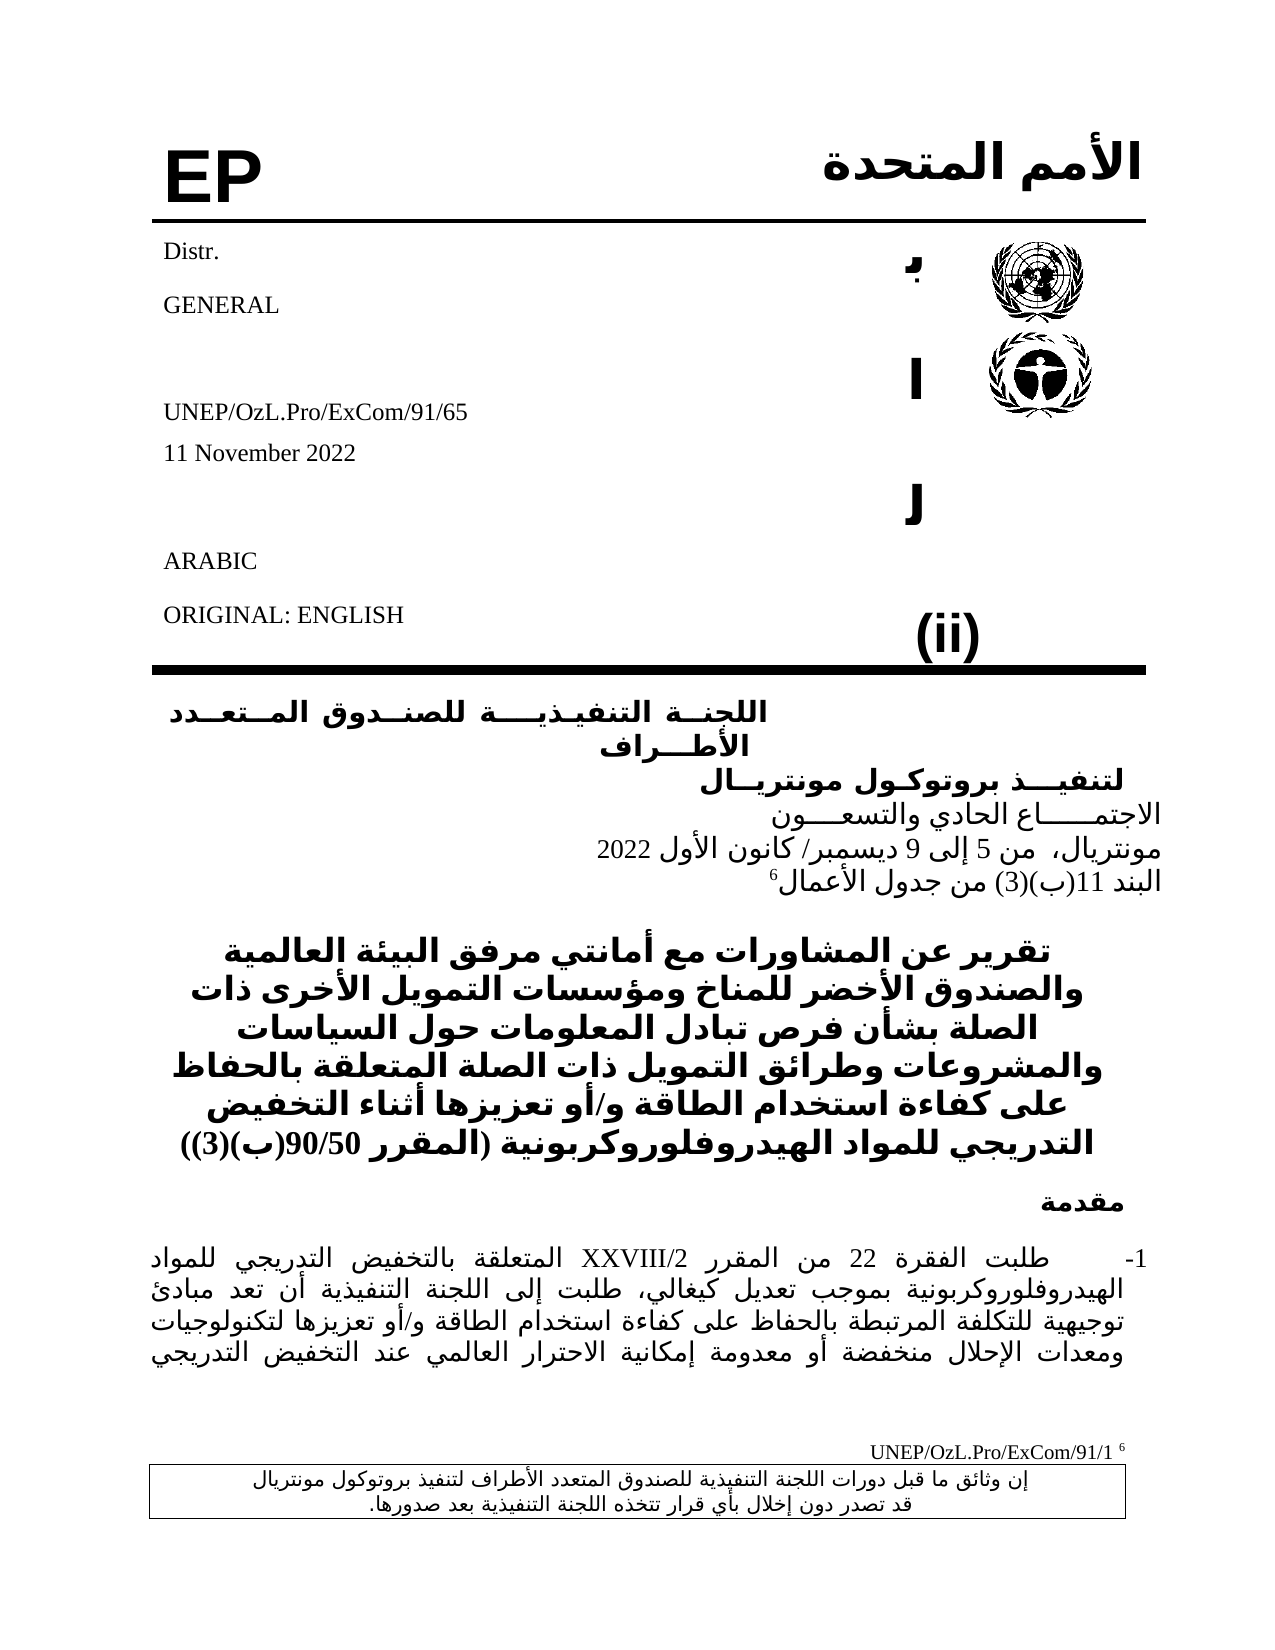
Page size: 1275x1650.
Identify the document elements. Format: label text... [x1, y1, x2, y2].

table_cell Distr. GENERAL UNEP/OzL.Pro/ExCom/91/65 11 November 2022 ARABIC ORIGINAL: ENGLISH [152, 223, 575, 665]
table_cell برنامج الأمم المتحدة للبيئة ل [575, 223, 929, 665]
text الاجتمــــــاع الحادي والتسعــــون [150, 797, 1162, 831]
text مونتريال، من 5 إلى 9 ديسمبر/ كانون الأول 2022 [150, 831, 1162, 864]
picture [985, 329, 1094, 421]
table_header EP [152, 133, 611, 219]
text تقرير عن المشاورات مع أمانتي مرفق البيئة العالمية والصندوق الأخضر للمناخ ومؤسسات التمويل الأخرى ذات الصلة بشأن فرص تبادل المعلومات حول السياسات والمشروعات وطرائق التمويل ذات الصلة المتعلقة بالحفاظ على كفاءة استخدام الطاقة و/أو تعزيزها أثناء التخفيض التدريجي للمواد الهيدروفلوروكربونية (المقرر 90/50(ب)(3)) [150, 931, 1125, 1161]
text البند 11(ب)(3) من جدول الأعمال [150, 864, 1162, 898]
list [150, 1242, 1125, 1367]
table_cell [929, 223, 1146, 665]
text مقدمة [150, 1186, 1125, 1217]
table_header الأمم المتحدة [611, 133, 1146, 219]
text اللجنــة التنفيـذيــــة للصنــدوق المــتعــدد الأطـــراف [169, 695, 769, 763]
text لتنفيـــذ بروتوكـول مونتريــال [150, 763, 1125, 797]
